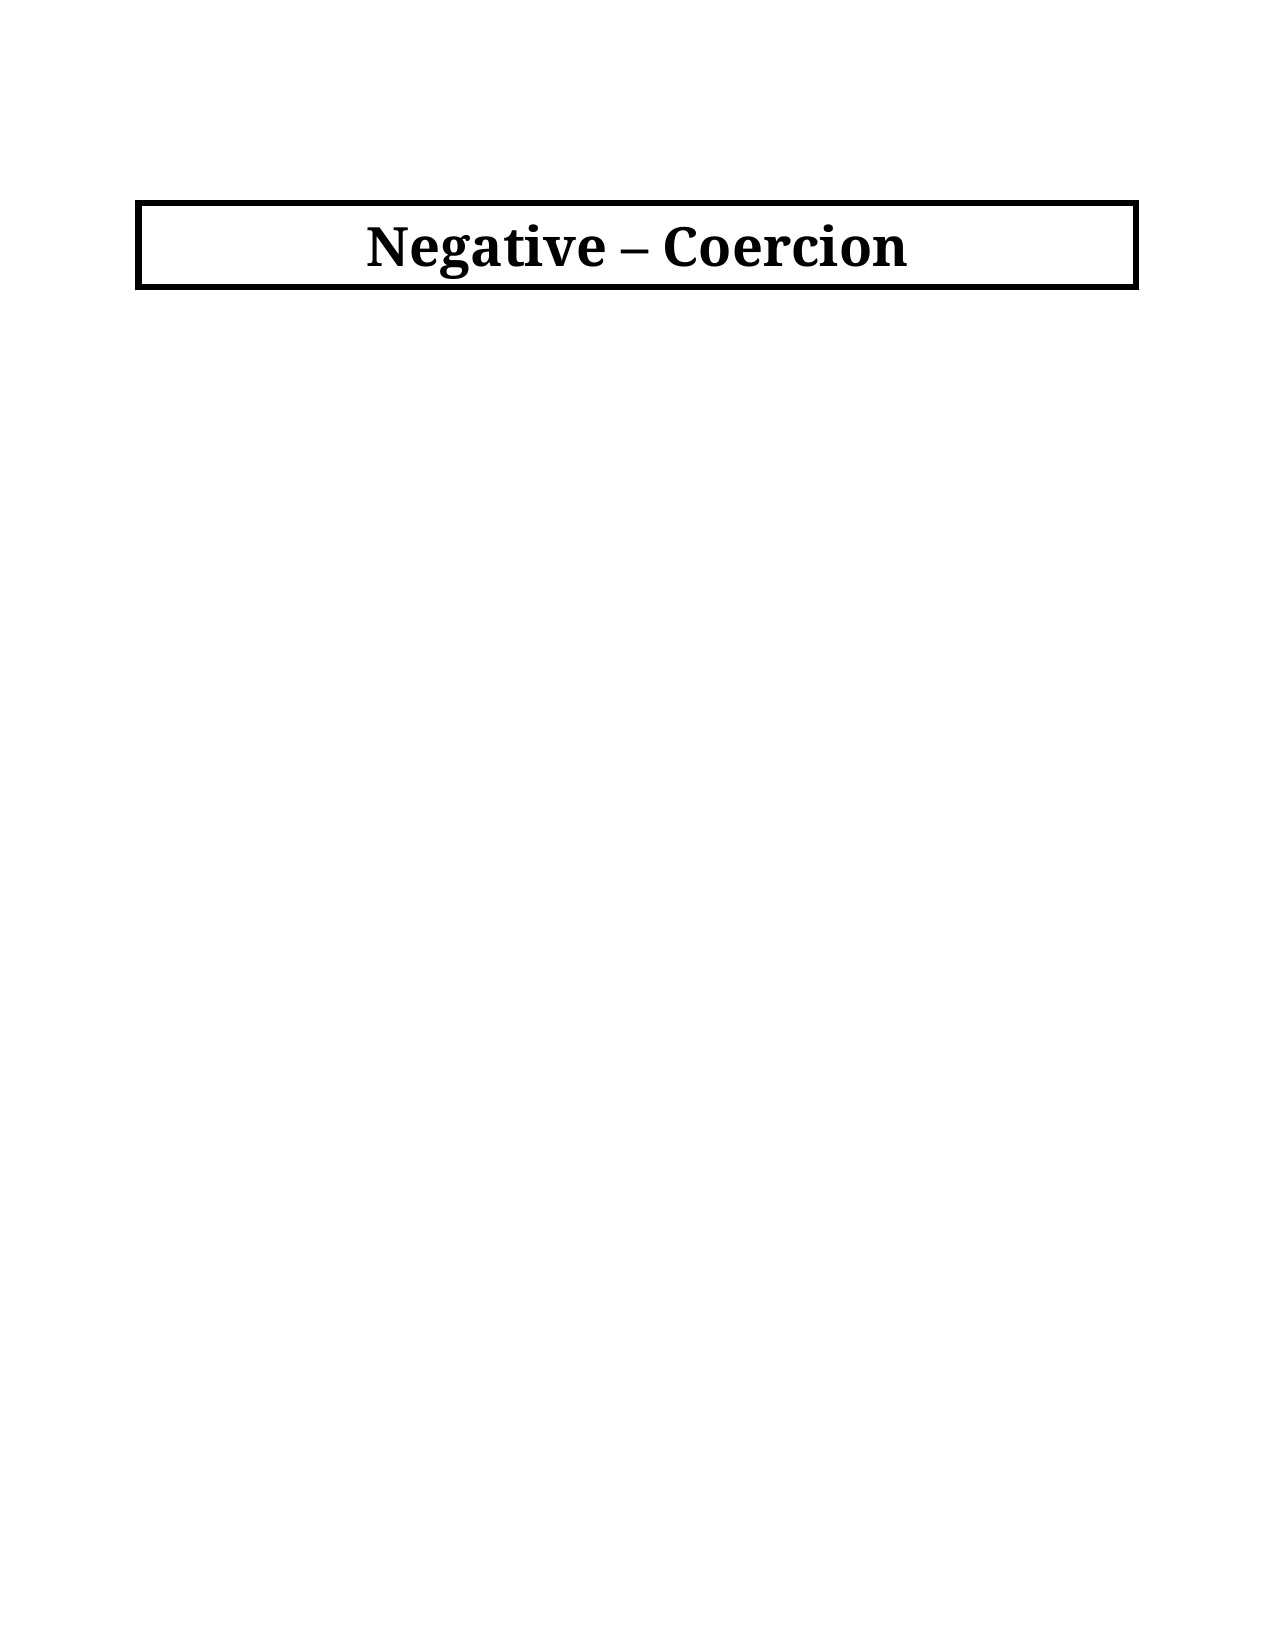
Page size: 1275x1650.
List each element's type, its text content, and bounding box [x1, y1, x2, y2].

subtitle Negative – Coercion [142, 206, 1133, 284]
